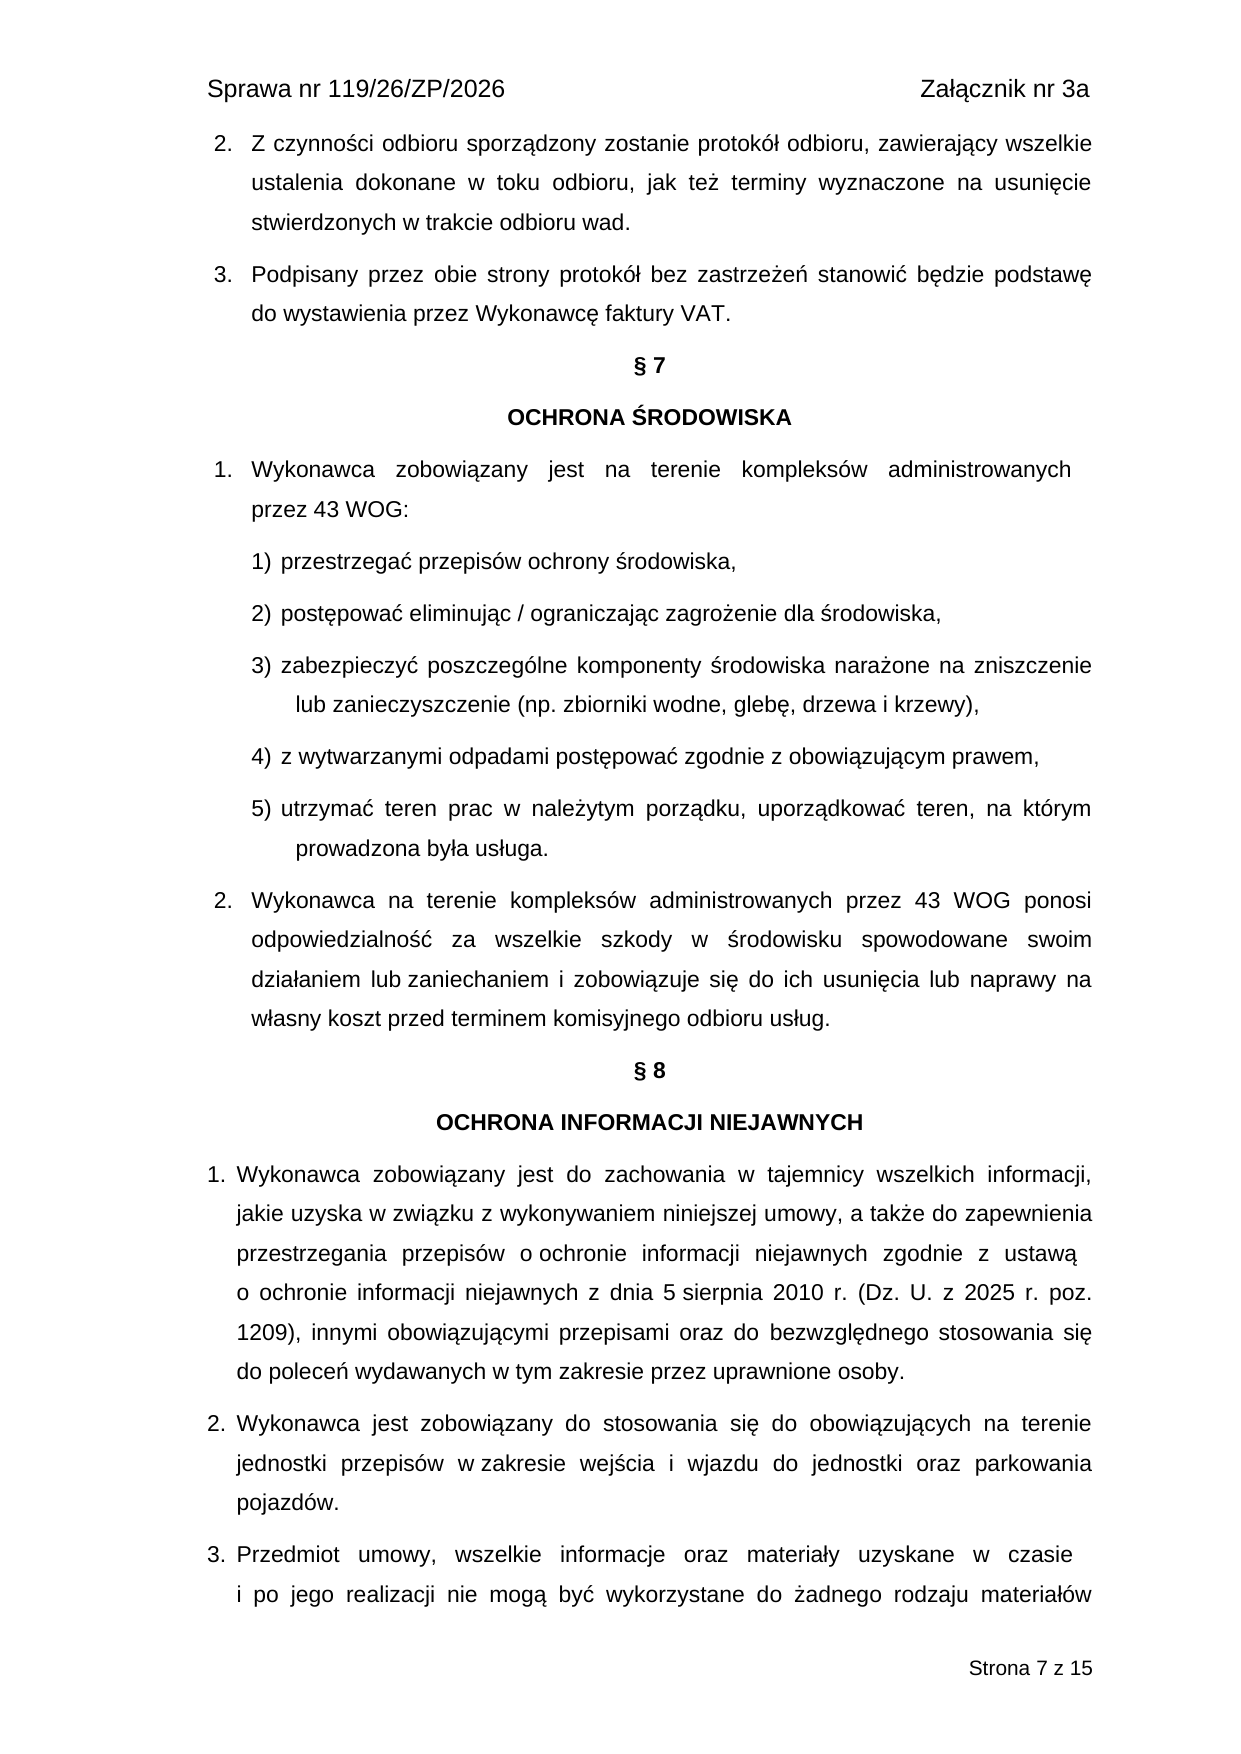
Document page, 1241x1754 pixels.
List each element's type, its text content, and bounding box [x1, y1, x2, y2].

list postępować eliminując / ograniczając zagrożenie dla środowiska, [251, 600, 1092, 626]
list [207, 1541, 1092, 1607]
list Podpisany przez obie strony protokół bez zastrzeżeń stanowić będzie podstawę do wystawienia przez Wykonawcę faktury VAT. [214, 261, 1092, 327]
list Wykonawca jest zobowiązany do stosowania się do obowiązujących na terenie jednostki przepisów w zakresie wejścia i wjazdu do jednostki oraz parkowania pojazdów. [207, 1410, 1092, 1516]
list przestrzegać przepisów ochrony środowiska, [251, 548, 1092, 574]
list Wykonawca zobowiązany jest do zachowania w tajemnicy wszelkich informacji, jakie uzyska w związku z wykonywaniem niniejszej umowy, a także do zapewnienia przestrzegania przepisów o ochronie informacji niejawnych zgodnie z ustawą o ochronie informacji niejawnych z dnia 5 sierpnia 2010 r. (Dz. U. z 2025 r. poz. 1209), innymi obowiązującymi przepisami oraz do bezwzględnego stosowania się do poleceń wydawanych w tym zakresie przez uprawnione osoby. [207, 1161, 1092, 1385]
list utrzymać teren prac w należytym porządku, uporządkować teren, na którym prowadzona była usługa. [251, 795, 1092, 861]
list Z czynności odbioru sporządzony zostanie protokół odbioru, zawierający wszelkie ustalenia dokonane w toku odbioru, jak też terminy wyznaczone na usunięcie stwierdzonych w trakcie odbioru wad. [214, 130, 1092, 235]
text § 7 [207, 352, 1092, 379]
text OCHRONA INFORMACJI NIEJAWNYCH [207, 1109, 1092, 1135]
text OCHRONA ŚRODOWISKA [207, 404, 1092, 431]
list zabezpieczyć poszczególne komponenty środowiska narażone na zniszczenie lub zanieczyszczenie (np. zbiorniki wodne, glebę, drzewa i krzewy), [251, 652, 1092, 717]
list Wykonawca na terenie kompleksów administrowanych przez 43 WOG ponosi odpowiedzialność za wszelkie szkody w środowisku spowodowane swoim działaniem lub zaniechaniem i zobowiązuje się do ich usunięcia lub naprawy na własny koszt przed terminem komisyjnego odbioru usług. [214, 887, 1092, 1031]
text § 8 [207, 1057, 1092, 1083]
list Wykonawca zobowiązany jest na terenie kompleksów administrowanych przez 43 WOG: [214, 456, 1092, 522]
list z wytwarzanymi odpadami postępować zgodnie z obowiązującym prawem, [251, 743, 1092, 769]
